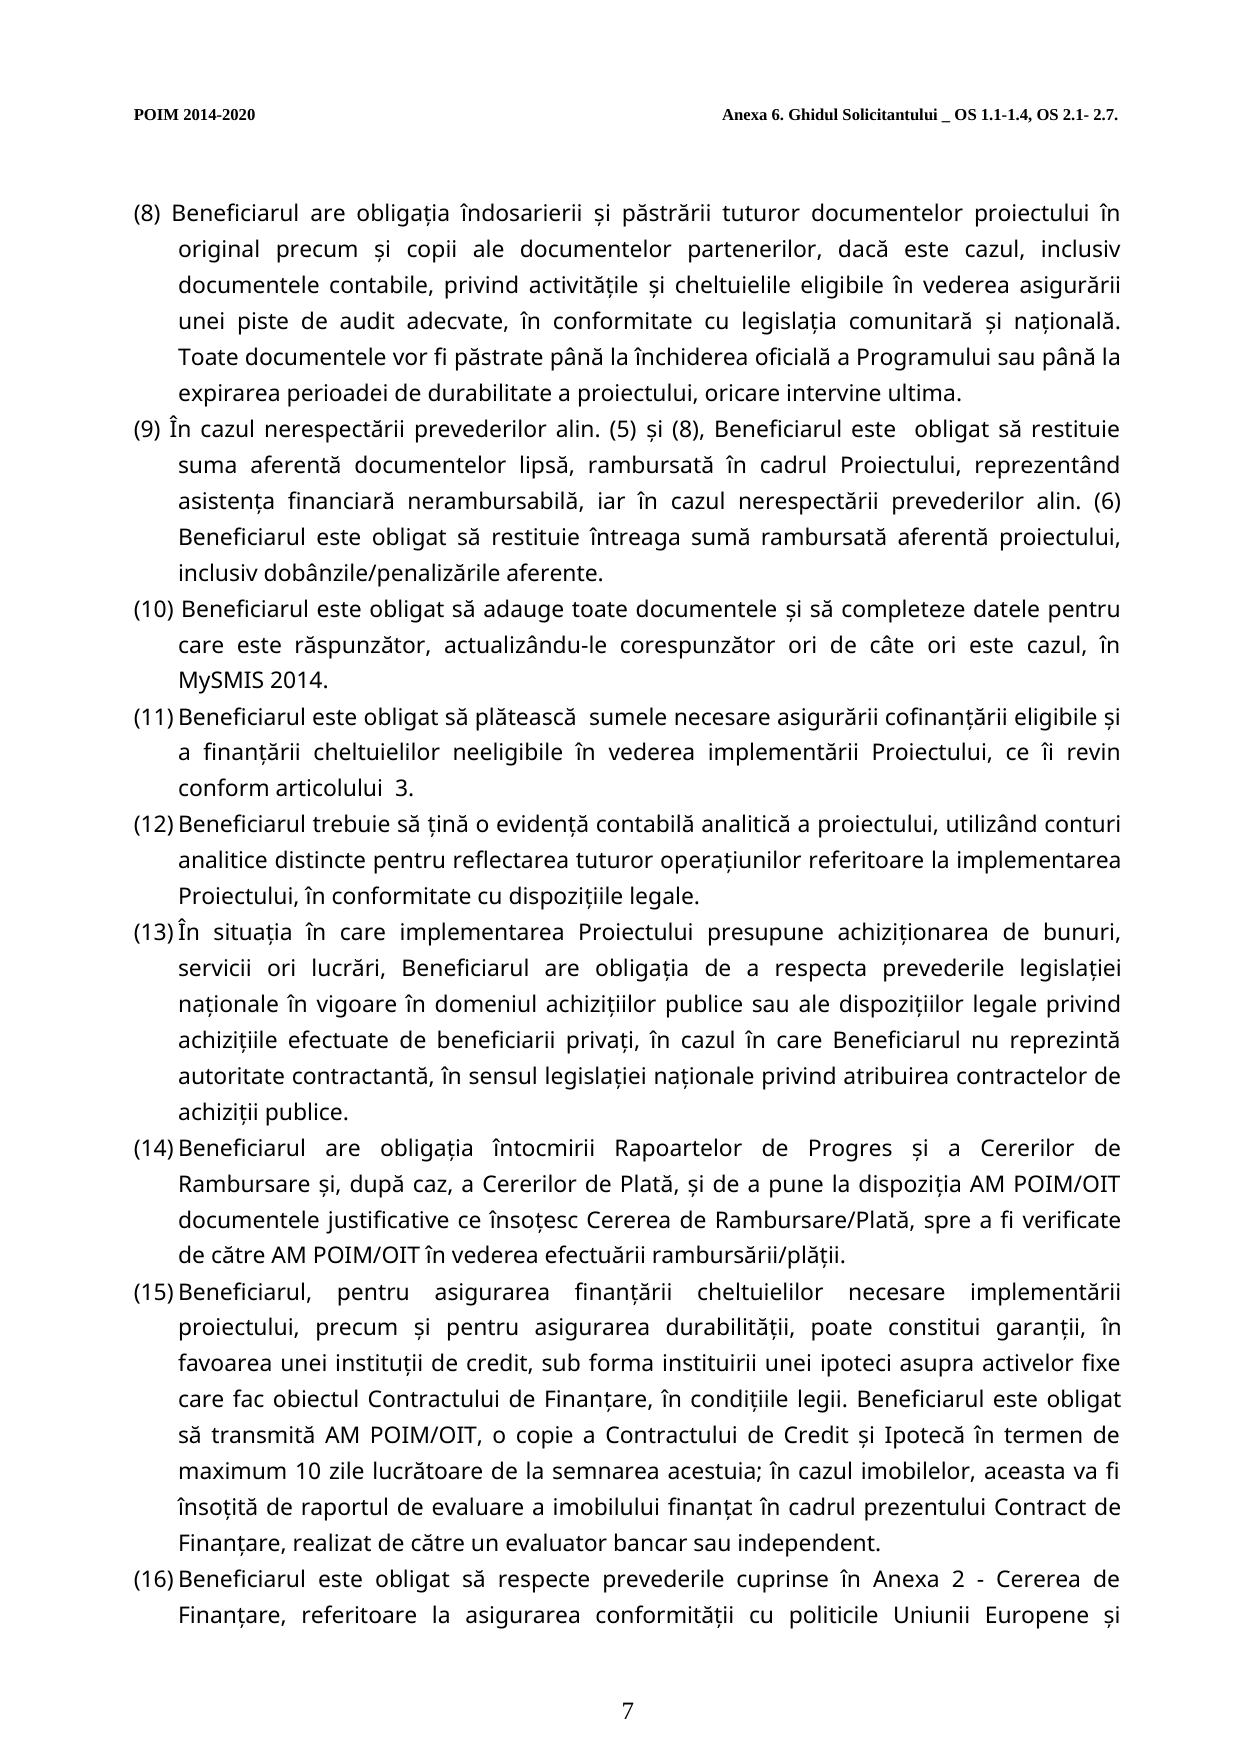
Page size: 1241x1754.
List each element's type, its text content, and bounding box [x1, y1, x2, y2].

list Beneficiarul trebuie să ţină o evidenţă contabilă analitică a proiectului, utilizând conturi analitice distincte pentru reflectarea tuturor operaţiunilor referitoare la implementarea Proiectului, în conformitate cu dispoziţiile legale. [133, 808, 1122, 911]
list În situaţia în care implementarea Proiectului presupune achiziţionarea de bunuri, servicii ori lucrări, Beneficiarul are obligaţia de a respecta prevederile legislaţiei naţionale în vigoare în domeniul achiziţiilor publice sau ale dispozițiilor legale privind achizițiile efectuate de beneficiarii privați, în cazul în care Beneficiarul nu reprezintă autoritate contractantă, în sensul legislaţiei naţionale privind atribuirea contractelor de achiziţii publice. [133, 916, 1122, 1127]
list Beneficiarul are obligaţia întocmirii Rapoartelor de Progres şi a Cererilor de Rambursare și, după caz, a Cererilor de Plată, şi de a pune la dispoziţia AM POIM/OIT documentele justificative ce însoţesc Cererea de Rambursare/Plată, spre a fi verificate de către AM POIM/OIT în vederea efectuării rambursării/plății. [133, 1132, 1122, 1271]
list Beneficiarul, pentru asigurarea finanţării cheltuielilor necesare implementării proiectului, precum și pentru asigurarea durabilității, poate constitui garanţii, în favoarea unei instituţii de credit, sub forma instituirii unei ipoteci asupra activelor fixe care fac obiectul Contractului de Finanţare, în condiţiile legii. Beneficiarul este obligat să transmită AM POIM/OIT, o copie a Contractului de Credit şi Ipotecă în termen de maximum 10 zile lucrătoare de la semnarea acestuia; în cazul imobilelor, aceasta va fi însoţită de raportul de evaluare a imobilului finanţat în cadrul prezentului Contract de Finanțare, realizat de către un evaluator bancar sau independent. [133, 1275, 1122, 1558]
list Beneficiarul este obligat să plătească sumele necesare asigurării cofinanţării eligibile şi a finanţării cheltuielilor neeligibile în vederea implementării Proiectului, ce îi revin conform articolului 3. [133, 700, 1122, 803]
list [133, 1563, 1122, 1630]
text (8) Beneficiarul are obligația îndosarierii și păstrării tuturor documentelor proiectului în original precum și copii ale documentelor partenerilor, dacă este cazul, inclusiv documentele contabile, privind activitățile și cheltuielile eligibile în vederea asigurării unei piste de audit adecvate, în conformitate cu legislația comunitară și națională. Toate documentele vor fi păstrate până la închiderea oficială a Programului sau până la expirarea perioadei de durabilitate a proiectului, oricare intervine ultima. [133, 197, 1122, 408]
text (10) Beneficiarul este obligat să adauge toate documentele și să completeze datele pentru care este răspunzător, actualizându-le corespunzător ori de câte ori este cazul, în MySMIS 2014. [133, 593, 1122, 696]
text (9) În cazul nerespectării prevederilor alin. (5) și (8), Beneficiarul este obligat să restituie suma aferentă documentelor lipsă, rambursată în cadrul Proiectului, reprezentând asistența financiară nerambursabilă, iar în cazul nerespectării prevederilor alin. (6) Beneficiarul este obligat să restituie întreaga sumă rambursată aferentă proiectului, inclusiv dobânzile/penalizările aferente. [133, 413, 1122, 588]
